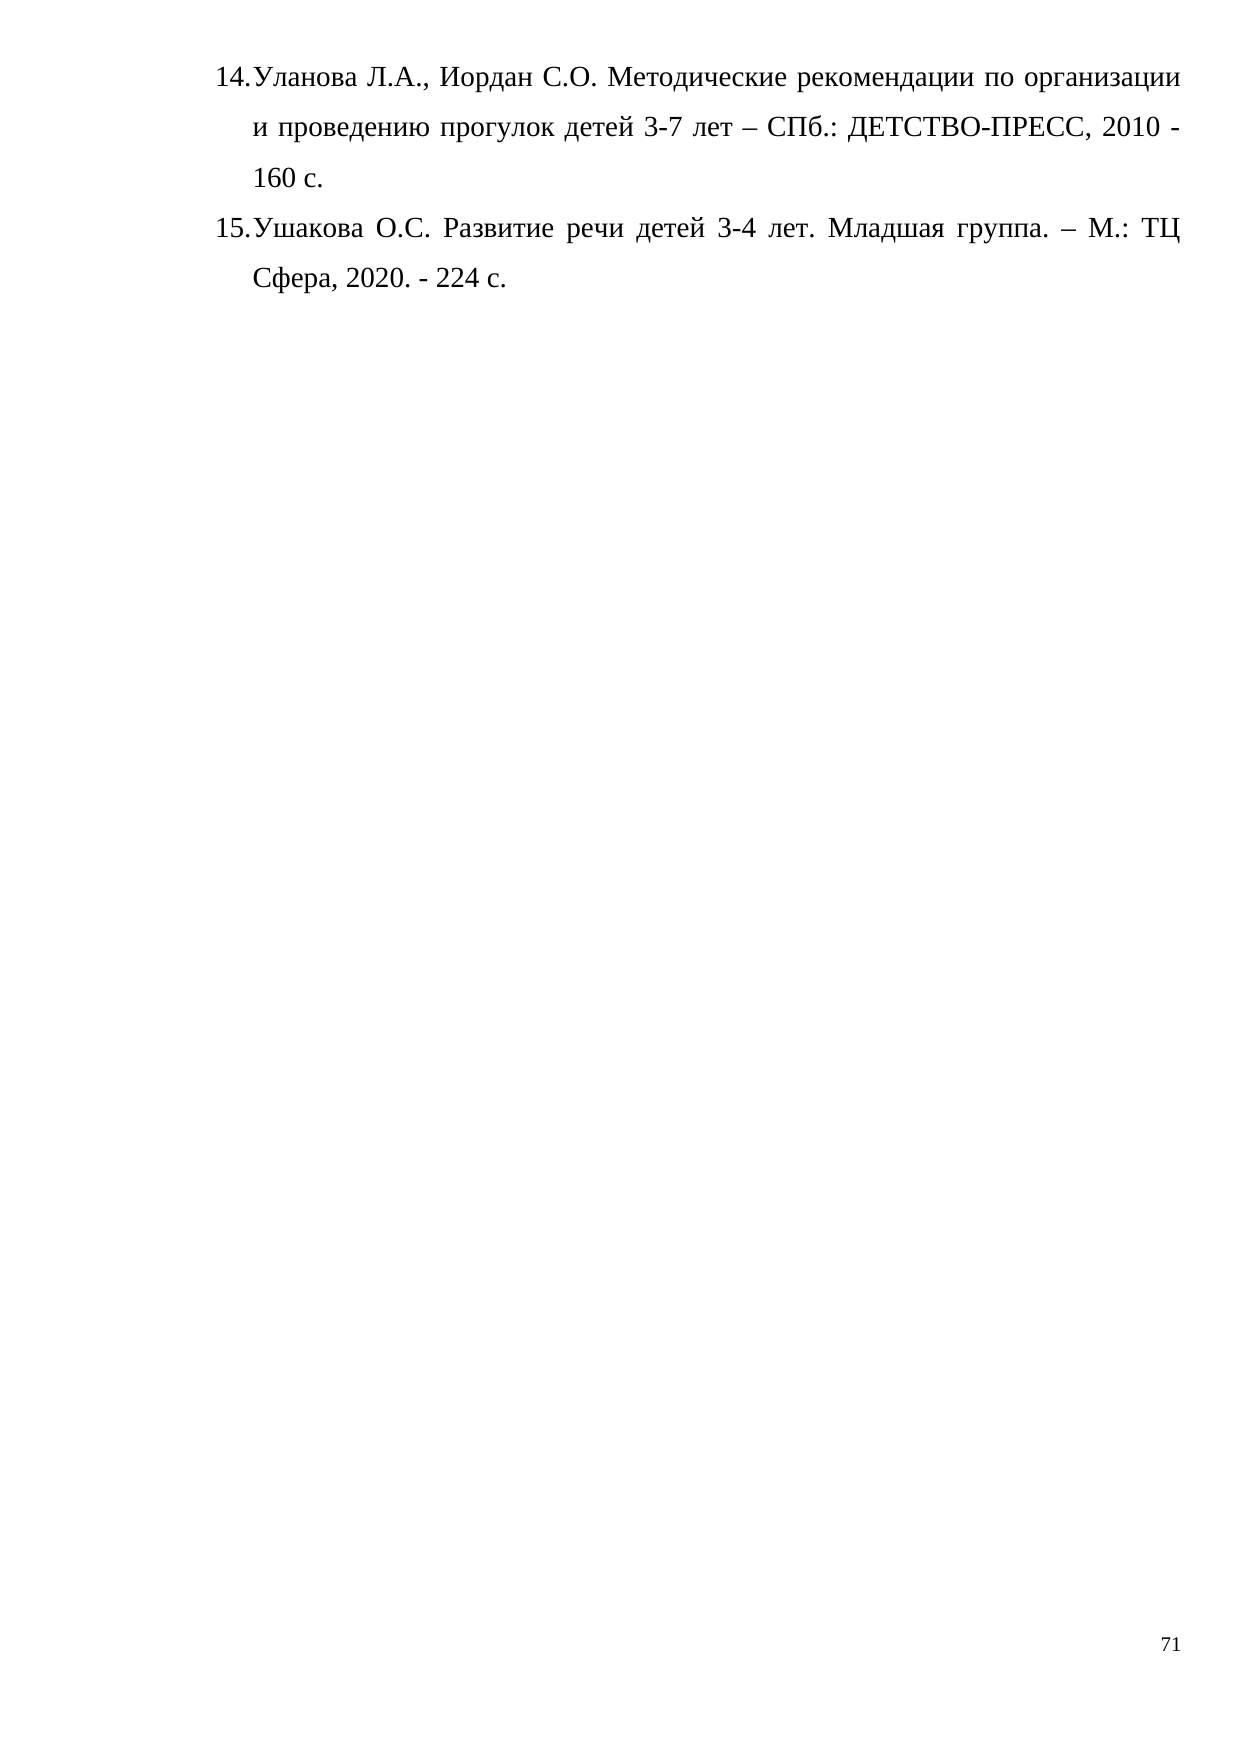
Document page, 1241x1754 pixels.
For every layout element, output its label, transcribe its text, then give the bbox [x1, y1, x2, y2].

list Ушакова О.С. Развитие речи детей 3-4 лет. Младшая группа. – М.: ТЦ Сфера, 2020. - 224 с. [215, 210, 1181, 294]
list Уланова Л.А., Иордан С.О. Методические рекомендации по организации и проведению прогулок детей 3-7 лет – СПб.: ДЕТСТВО-ПРЕСС, 2010 -160 с. [215, 59, 1181, 193]
